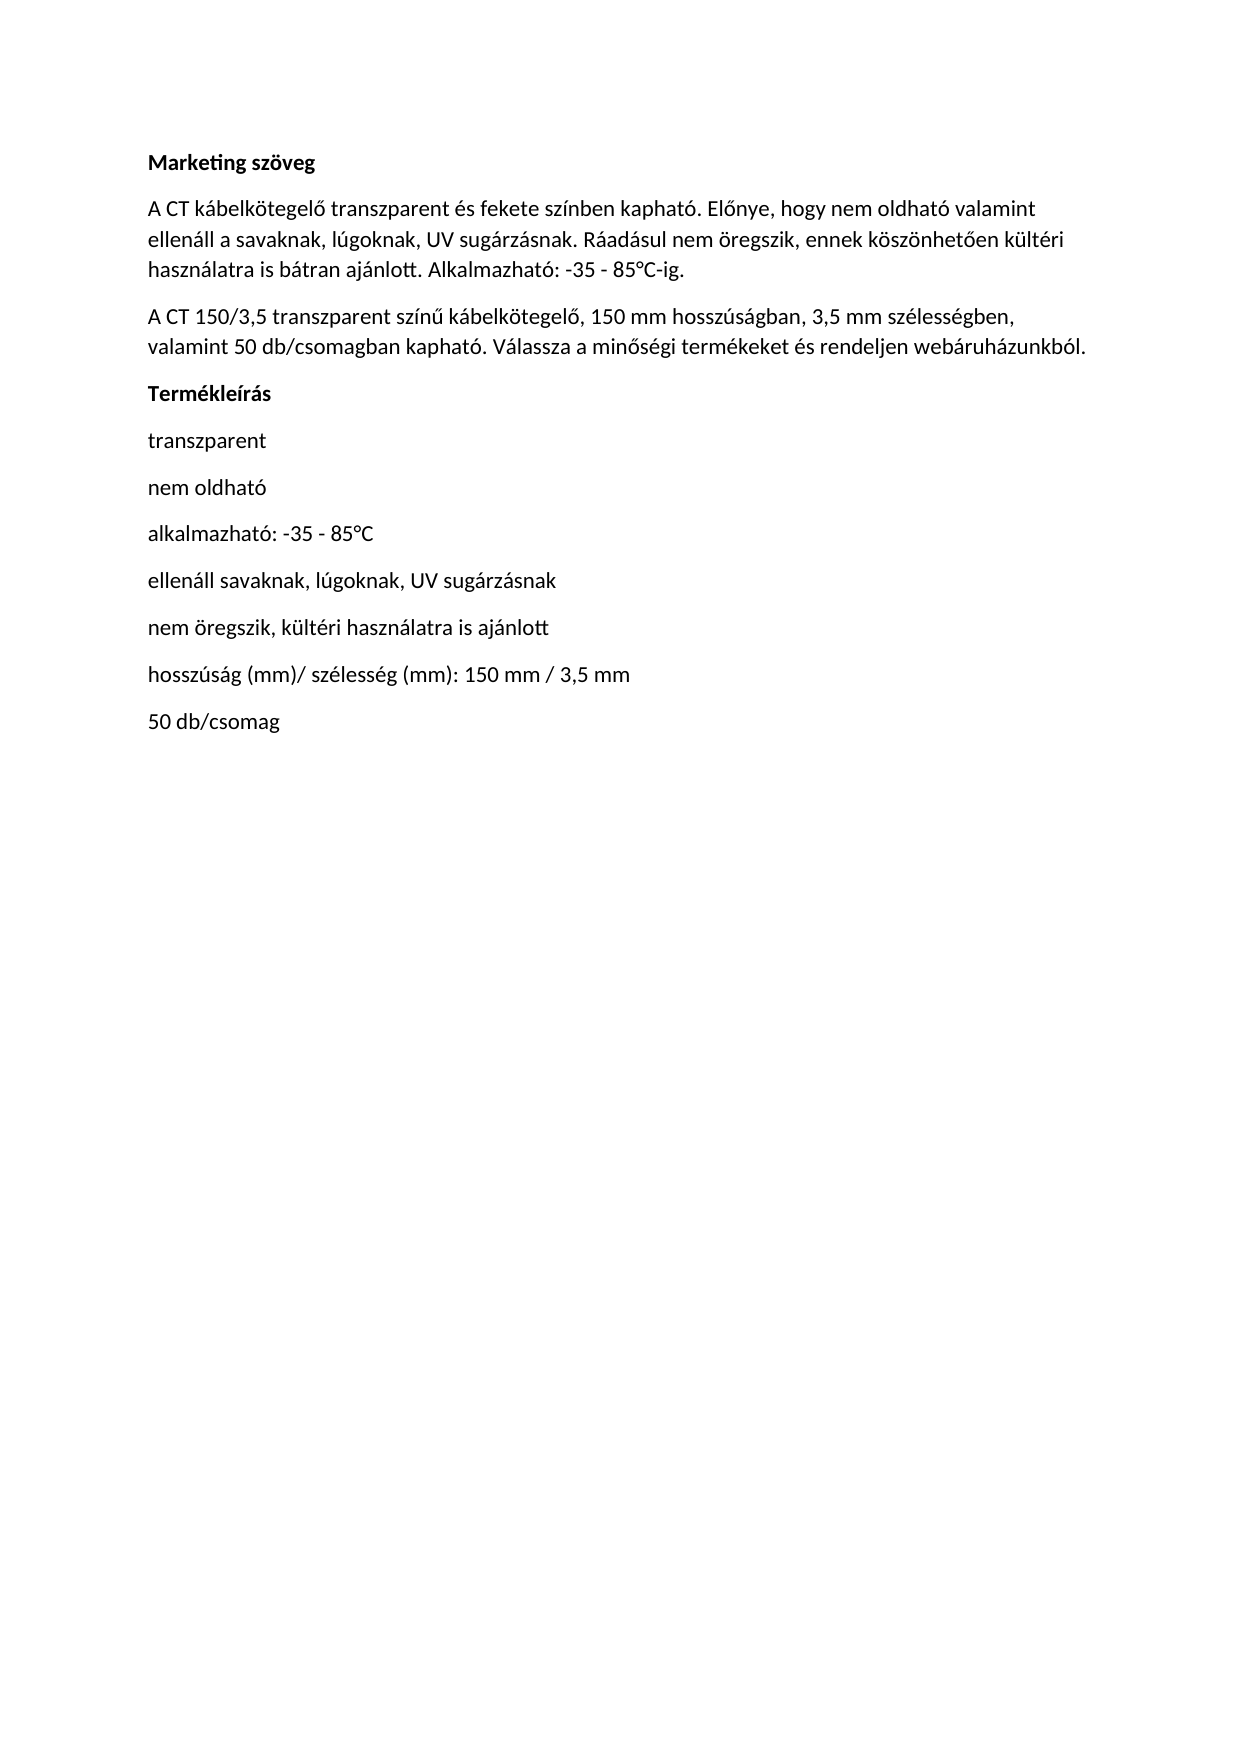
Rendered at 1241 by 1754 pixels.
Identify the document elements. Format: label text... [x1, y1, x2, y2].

text 50 db/csomag [148, 707, 1093, 735]
text Marketing szöveg [148, 148, 1093, 176]
text A CT kábelkötegelő transzparent és fekete színben kapható. Előnye, hogy nem oldható valamint ellenáll a savaknak, lúgoknak, UV sugárzásnak. Ráadásul nem öregszik, ennek köszönhetően kültéri használatra is bátran ajánlott. Alkalmazható: -35 - 85°C-ig. [148, 194, 1093, 283]
text nem öregszik, kültéri használatra is ajánlott [148, 613, 1093, 641]
text A CT 150/3,5 transzparent színű kábelkötegelő, 150 mm hosszúságban, 3,5 mm szélességben, valamint 50 db/csomagban kapható. Válassza a minőségi termékeket és rendeljen webáruházunkból. [148, 302, 1093, 360]
text hosszúság (mm)/ szélesség (mm): 150 mm / 3,5 mm [148, 660, 1093, 688]
text transzparent [148, 426, 1093, 454]
text Termékleírás [148, 379, 1093, 407]
text alkalmazható: -35 - 85°C [148, 519, 1093, 547]
text ellenáll savaknak, lúgoknak, UV sugárzásnak [148, 566, 1093, 594]
text nem oldható [148, 473, 1093, 501]
